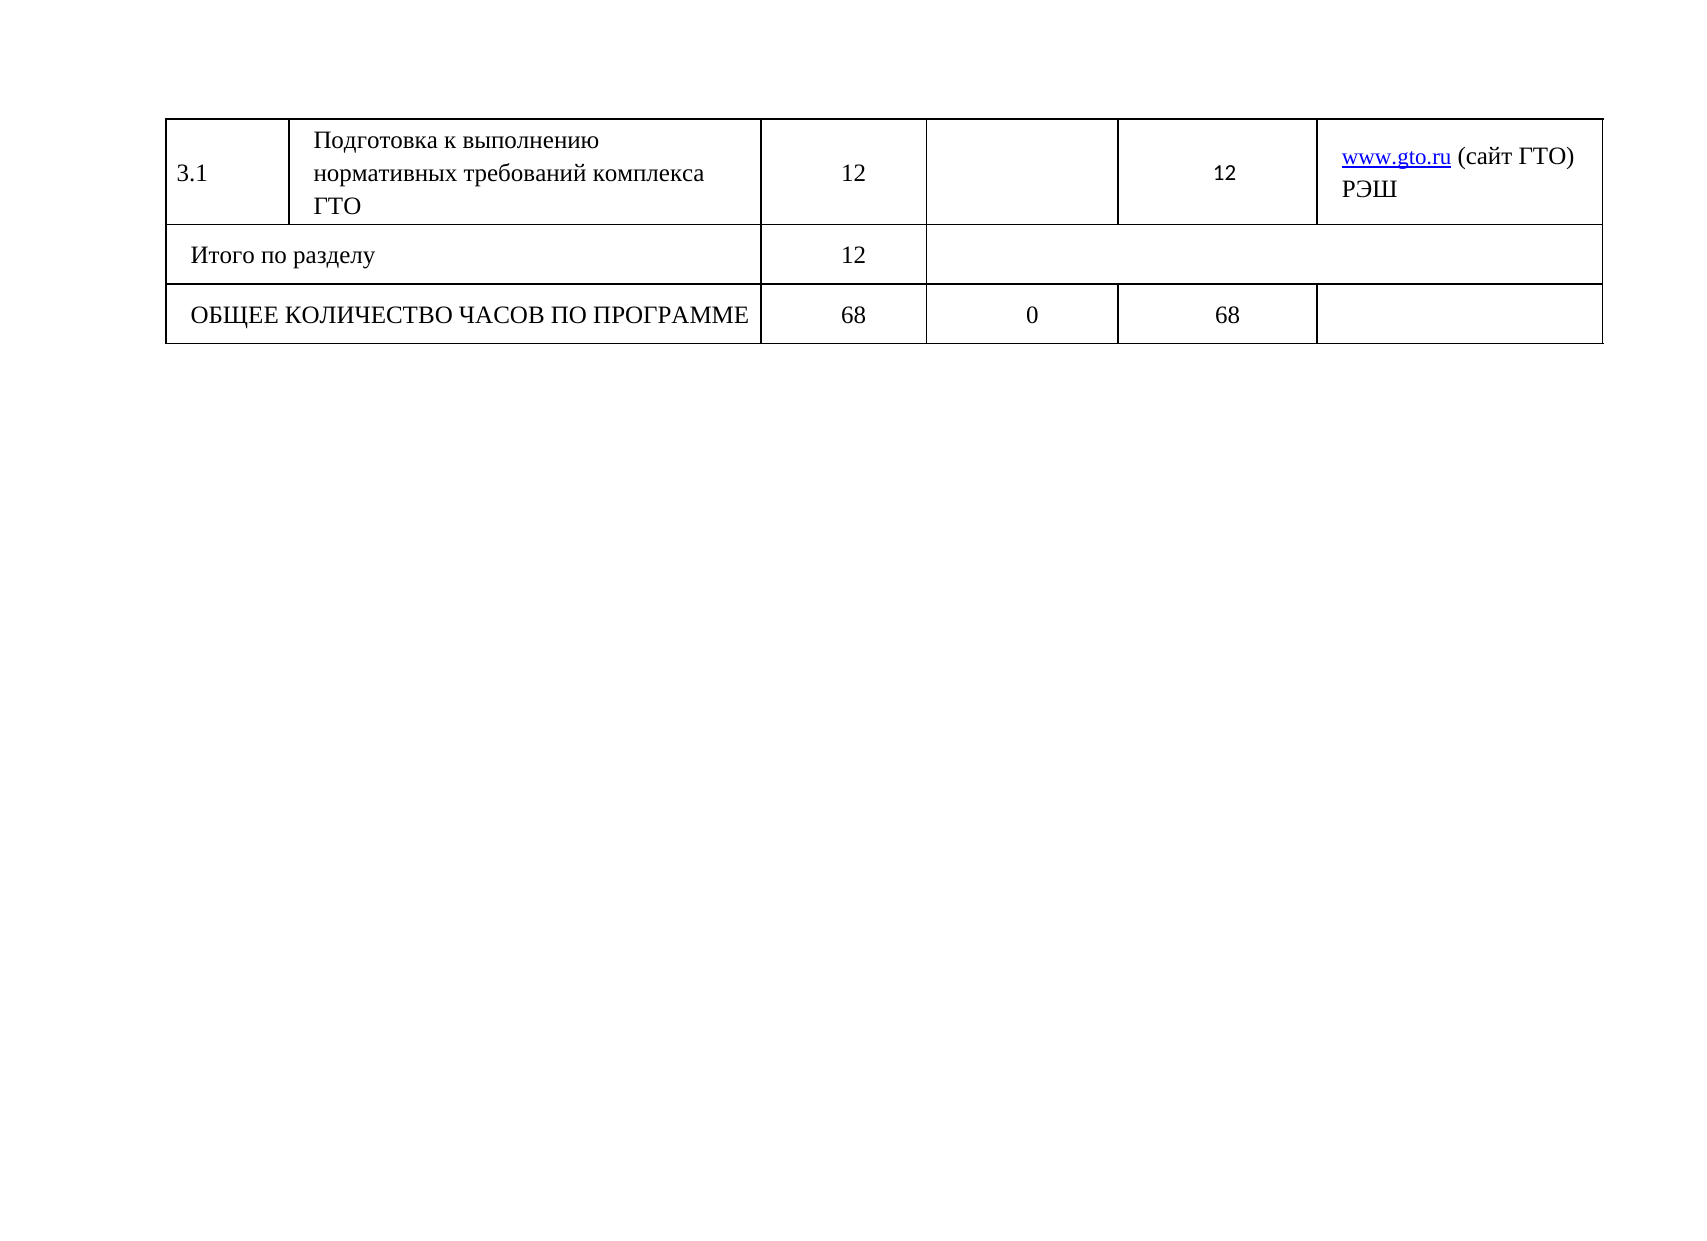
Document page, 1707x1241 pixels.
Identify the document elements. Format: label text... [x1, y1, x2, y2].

table_cell 68 [1119, 285, 1316, 342]
table_cell 68 [762, 285, 926, 342]
table_cell 12 [762, 120, 926, 223]
table_cell 3.1 [167, 120, 288, 223]
table_cell ОБЩЕЕ КОЛИЧЕСТВО ЧАСОВ ПО ПРОГРАММЕ [167, 285, 760, 342]
table_cell [927, 225, 1602, 283]
table_cell [1318, 285, 1602, 342]
table_cell 0 [927, 285, 1117, 342]
table_cell 12 [1119, 120, 1316, 223]
table_cell Подготовка к выполнению нормативных требований комплекса ГТО [290, 120, 760, 223]
table_cell www.gto.ru (сайт ГТО) РЭШ [1318, 120, 1602, 223]
table_cell [927, 120, 1117, 223]
table_cell 12 [762, 225, 926, 283]
table_cell Итого по разделу [167, 225, 760, 283]
